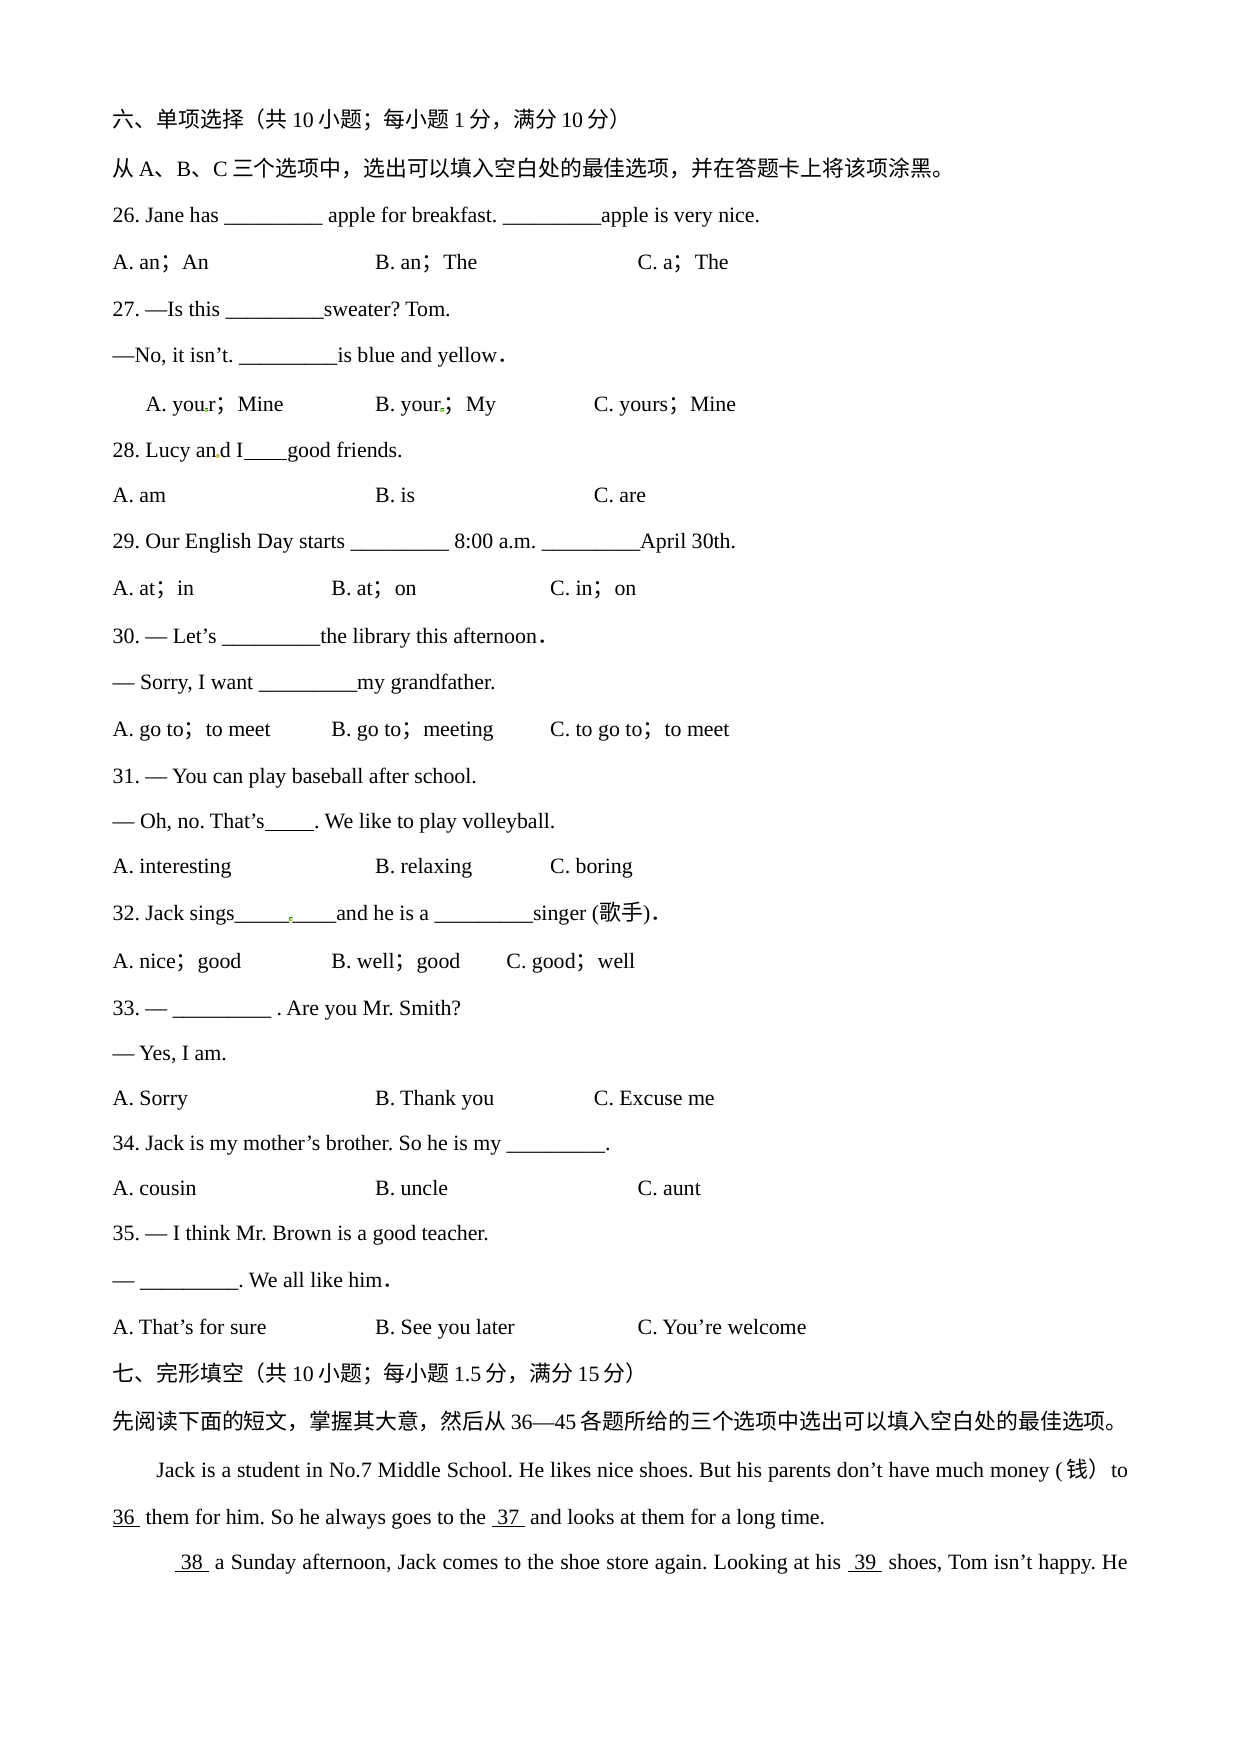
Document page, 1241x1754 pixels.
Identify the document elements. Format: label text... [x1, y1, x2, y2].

text 先阅读下面的短文，掌握其大意，然后从36—45各题所给的三个选项中选出可以填入空白处的最佳选项。 [112, 1403, 1128, 1436]
text 31. — You can play baseball after school. [112, 759, 1128, 792]
text A. cousin B. uncle C. aunt [112, 1172, 1128, 1204]
text A. am B. is C. are [112, 479, 1128, 511]
text 32. Jack sings_________and he is a _________singer (歌手)． [112, 894, 1128, 927]
text Jack is a student in No.7 Middle School. He likes nice shoes. But his parents don’t have much money (钱）to 36 them for him. So he always goes to the 37 and looks at them for a long time. [112, 1452, 1128, 1533]
text 33. — _________ . Are you Mr. Smith? [112, 991, 1128, 1024]
text A. interesting B. relaxing C. boring [112, 849, 1128, 882]
text — Sorry, I want _________my grandfather. [112, 666, 1128, 698]
text —No, it isn’t. _________is blue and yellow． [112, 337, 1128, 369]
text 六、单项选择（共10小题；每小题1分，满分10分） [112, 102, 1128, 134]
text 30. — Let’s _________the library this afternoon． [112, 617, 1128, 650]
text 29. Our English Day starts _________ 8:00 a.m. _________April 30th. [112, 524, 1128, 556]
list your；Mine B. your；My C. yours；Mine [112, 385, 1128, 418]
text 从A、B、C三个选项中，选出可以填入空白处的最佳选项，并在答题卡上将该项涂黑。 [112, 150, 1128, 183]
text 27. —Is this _________sweater? Tom. [112, 292, 1128, 324]
text A. nice；good B. well；good C. good；well [112, 943, 1128, 975]
text 七、完形填空（共10小题；每小题1.5分，满分15分） [112, 1355, 1128, 1388]
text 26. Jane has _________ apple for breakfast. _________apple is very nice. [112, 198, 1128, 231]
text A. go to；to meet B. go to；meeting C. to go to；to meet [112, 711, 1128, 743]
text — _________. We all like him． [112, 1262, 1128, 1294]
text A. Sorry B. Thank you C. Excuse me [112, 1081, 1128, 1114]
text A. an；An B. an；The C. a；The [112, 244, 1128, 276]
text 35. — I think Mr. Brown is a good teacher. [112, 1217, 1128, 1249]
text A. at；in B. at；on C. in；on [112, 569, 1128, 602]
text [112, 1546, 1128, 1578]
text 34. Jack is my mother’s brother. So he is my _________. [112, 1126, 1128, 1159]
text — Yes, I am. [112, 1036, 1128, 1069]
text 28. Lucy and I good friends. [112, 434, 1128, 466]
text A. That’s for sure B. See you later C. You’re welcome [112, 1310, 1128, 1343]
text — Oh, no. That’s . We like to play volleyball. [112, 804, 1128, 837]
